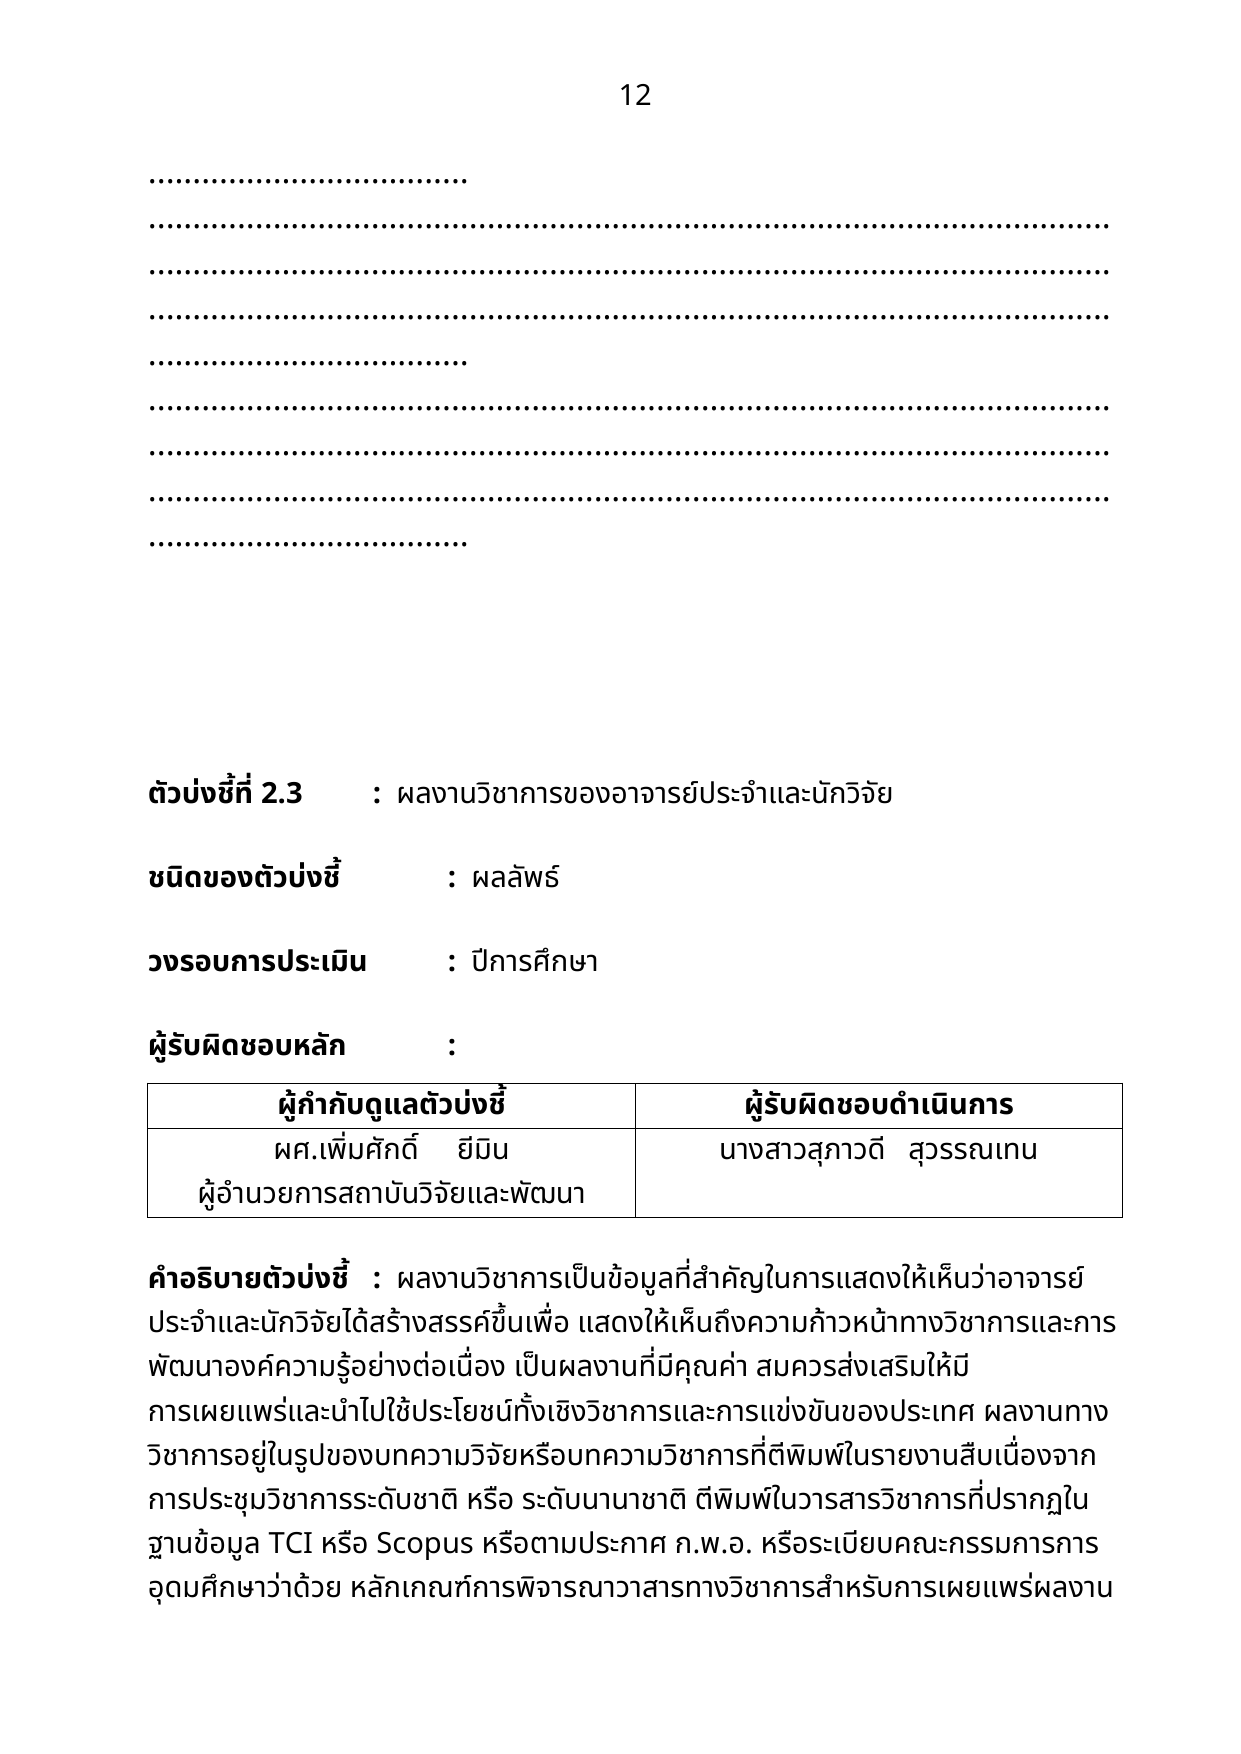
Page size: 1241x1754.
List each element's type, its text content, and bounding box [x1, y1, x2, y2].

text ชนิดของตัวบ่งชี้ : ผลลัพธ์ [148, 856, 1120, 900]
text ตัวบ่งชี้ที่ 2.3 : ผลงานวิชาการของอาจารย์ประจำและนักวิจัย [148, 772, 1120, 816]
text วงรอบการประเมิน : ปีการศึกษา [148, 940, 1120, 984]
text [148, 1258, 1122, 1611]
table_header ผู้กำกับดูแลตัวบ่งชี้ [148, 1084, 635, 1127]
table_header ผู้รับผิดชอบดำเนินการ [636, 1084, 1122, 1127]
table_cell ผศ.เพิ่มศักดิ์ ยีมิน ผู้อำนวยการสถาบันวิจัยและพัฒนา [148, 1129, 635, 1217]
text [148, 148, 1122, 193]
text ........................................................................................................................................................................................................................................................................................................................................................................ ........................................................................................................................................................................................................................................................................................................................................................................ [148, 193, 1122, 556]
text ผู้รับผิดชอบหลัก : [148, 1024, 1122, 1068]
table_cell นางสาวสุภาวดี สุวรรณเทน [636, 1129, 1122, 1217]
